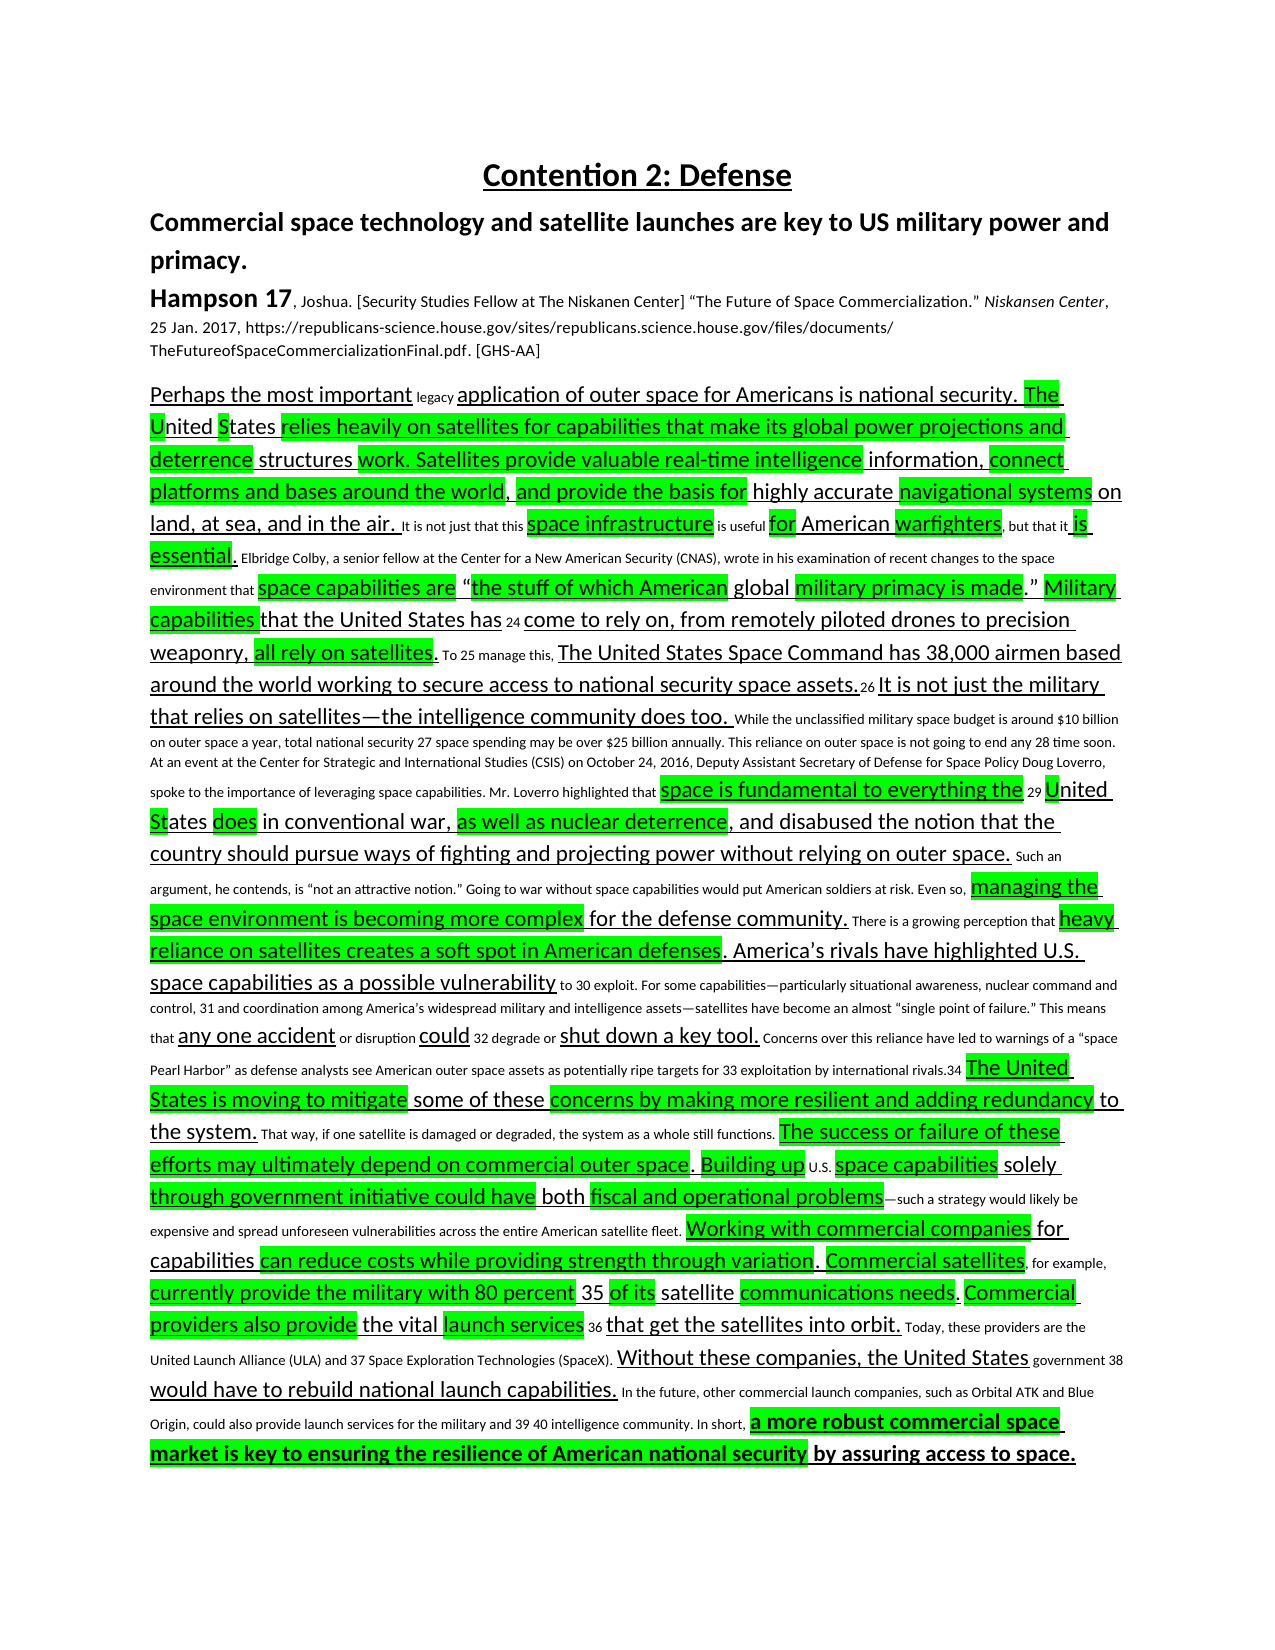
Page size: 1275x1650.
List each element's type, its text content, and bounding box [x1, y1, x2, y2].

text Perhaps the most important legacy application of outer space for Americans is national security. The United States relies heavily on satellites for capabilities that make its global power projections and deterrence structures work. Satellites provide valuable real-time intelligence information, connect platforms and bases around the world, and provide the basis for highly accurate navigational systems on land, at sea, and in the air. It is not just that this space infrastructure is useful for American warfighters, but that it is essential. Elbridge Colby, a senior fellow at the Center for a New American Security (CNAS), wrote in his examination of recent changes to the space environment that space capabilities are “the stuff of which American global military primacy is made.” Military capabilities that the United States has 24 come to rely on, from remotely piloted drones to precision weaponry, all rely on satellites. To 25 manage this, The United States Space Command has 38,000 airmen based around the world working to secure access to national security space assets.26 It is not just the military that relies on satellites—the intelligence community does too. While the unclassified military space budget is around $10 billion on outer space a year, total national security 27 space spending may be over $25 billion annually. This reliance on outer space is not going to end any 28 time soon. At an event at the Center for Strategic and International Studies (CSIS) on October 24, 2016, Deputy Assistant Secretary of Defense for Space Policy Doug Loverro, spoke to the importance of leveraging space capabilities. Mr. Loverro highlighted that space is fundamental to everything the 29 United States does in conventional war, as well as nuclear deterrence, and disabused the notion that the country should pursue ways of fighting and projecting power without relying on outer space. Such an argument, he contends, is “not an attractive notion.” Going to war without space capabilities would put American soldiers at risk. Even so, managing the space environment is becoming more complex for the defense community. There is a growing perception that heavy reliance on satellites creates a soft spot in American defenses. America’s rivals have highlighted U.S. space capabilities as a possible vulnerability to 30 exploit. For some capabilities—particularly situational awareness, nuclear command and control, 31 and coordination among America’s widespread military and intelligence assets—satellites have become an almost “single point of failure.” This means that any one accident or disruption could 32 degrade or shut down a key tool. Concerns over this reliance have led to warnings of a “space Pearl Harbor” as defense analysts see American outer space assets as potentially ripe targets for 33 exploitation by international rivals.34 The United States is moving to mitigate some of these concerns by making more resilient and adding redundancy to the system. That way, if one satellite is damaged or degraded, the system as a whole still functions. The success or failure of these efforts may ultimately depend on commercial outer space. Building up U.S. space capabilities solely through government initiative could have both fiscal and operational problems—such a strategy would likely be expensive and spread unforeseen vulnerabilities across the entire American satellite fleet. Working with commercial companies for capabilities can reduce costs while providing strength through variation. Commercial satellites, for example, currently provide the military with 80 percent 35 of its satellite communications needs. Commercial providers also provide the vital launch services 36 that get the satellites into orbit. Today, these providers are the United Launch Alliance (ULA) and 37 Space Exploration Technologies (SpaceX). Without these companies, the United States government 38 would have to rebuild national launch capabilities. In the future, other commercial launch companies, such as Orbital ATK and Blue Origin, could also provide launch services for the military and 39 40 intelligence community. In short, a more robust commercial space market is key to ensuring the resilience of American national security by assuring access to space. [150, 380, 1125, 1467]
subtitle Commercial space technology and satellite launches are key to US military power and primacy. [150, 205, 1125, 276]
subtitle Contention 2: Defense [150, 154, 1125, 195]
text Hampson 17, Joshua. [Security Studies Fellow at The Niskanen Center] “The Future of Space Commercialization.” Niskansen Center, 25 Jan. 2017, https://republicans-science.house.gov/sites/republicans.science.house.gov/files/documents/TheFutureofSpaceCommercializationFinal.pdf. [GHS-AA] [150, 281, 1125, 361]
